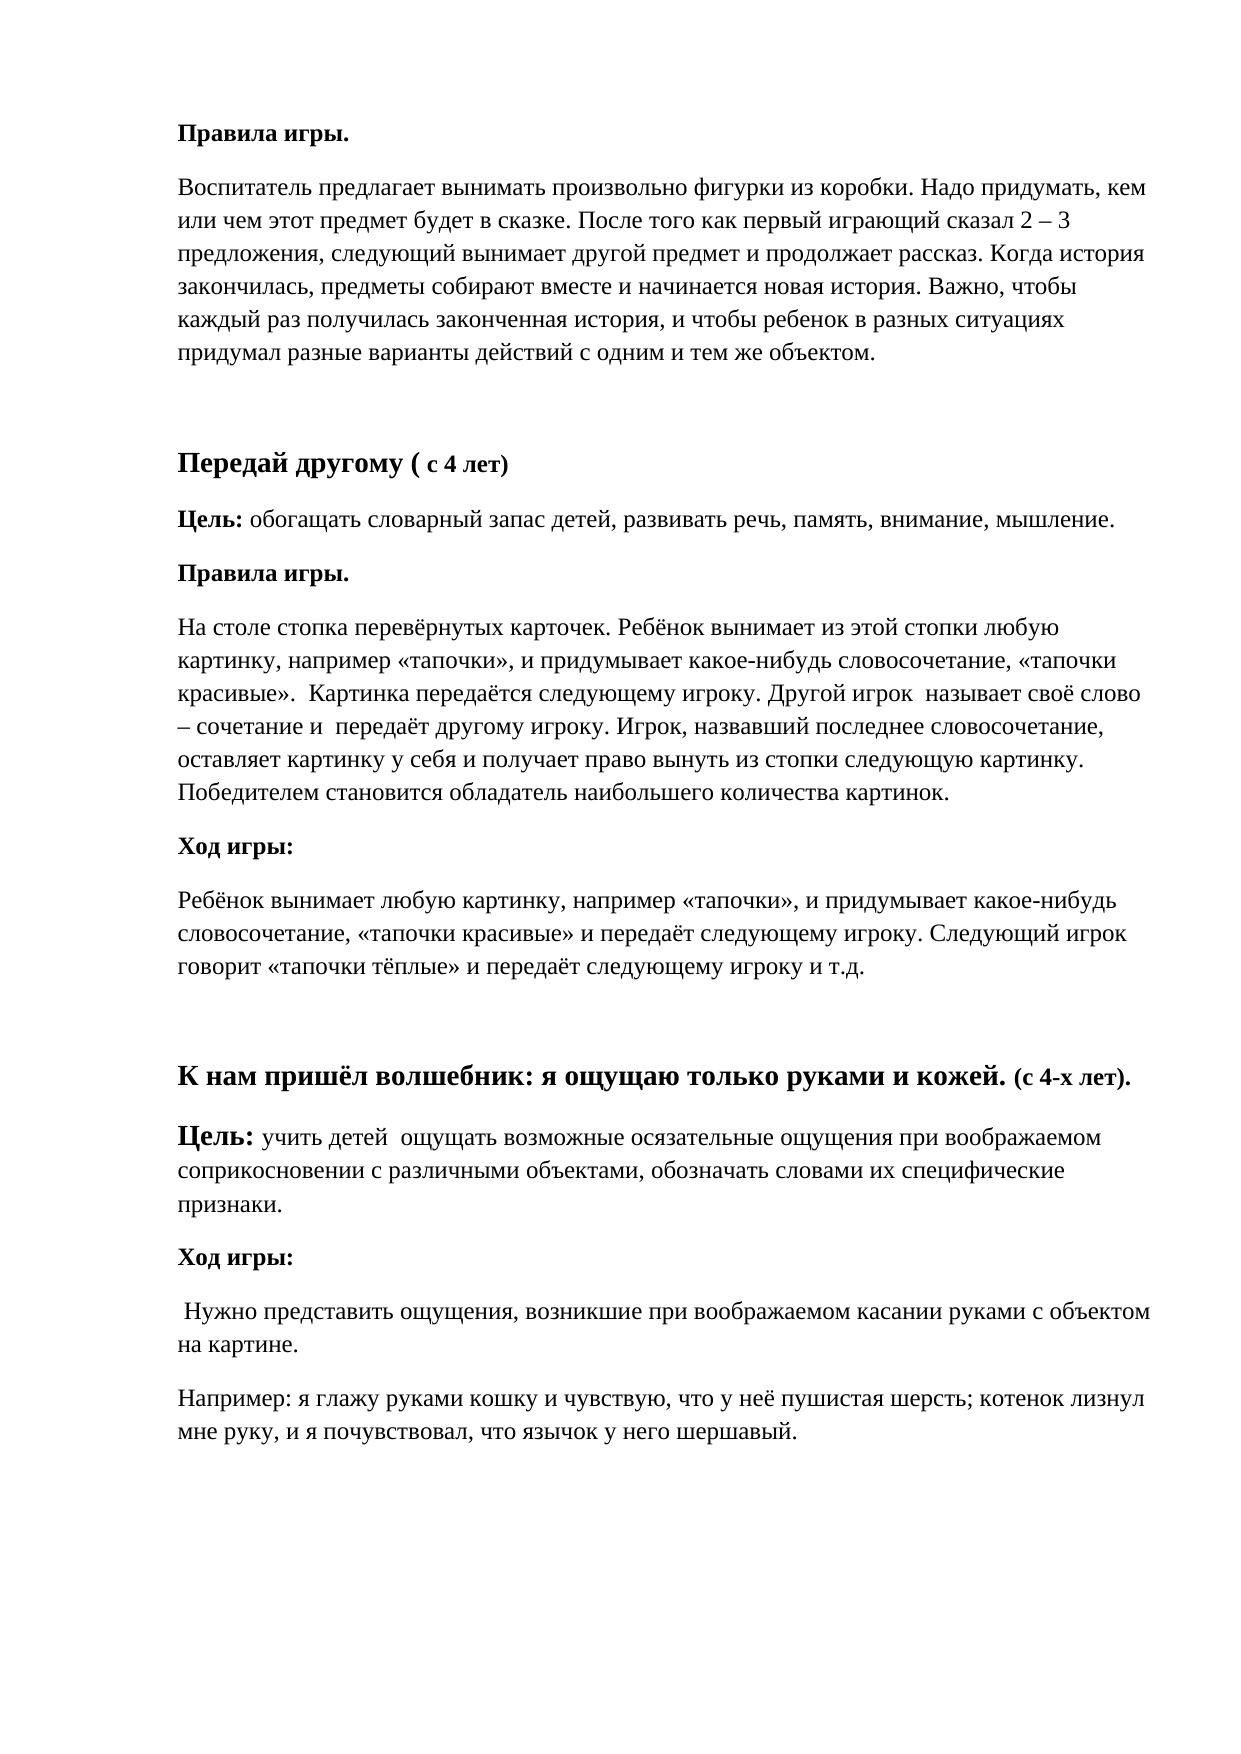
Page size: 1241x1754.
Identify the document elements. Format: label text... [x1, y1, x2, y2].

text Ребёнок вынимает любую картинку, например «тапочки», и придумывает какое-нибудь словосочетание, «тапочки красивые» и передаёт следующему игроку. Следующий игрок говорит «тапочки тёплые» и передаёт следующему игроку и т.д. [177, 885, 1152, 979]
text Нужно представить ощущения, возникшие при воображаемом касании руками с объектом на картине. [177, 1296, 1152, 1358]
text Например: я глажу руками кошку и чувствую, что у неё пушистая шерсть; котенок лизнул мне руку, и я почувствовал, что язычок у него шершавый. [177, 1383, 1152, 1445]
text Правила игры. [177, 558, 1152, 587]
text Цель: обогащать словарный запас детей, развивать речь, память, внимание, мышление. [177, 504, 1152, 533]
text Правила игры. [177, 118, 1152, 147]
text Ход игры: [177, 1242, 1152, 1271]
text На столе стопка перевёрнутых карточек. Ребёнок вынимает из этой стопки любую картинку, например «тапочки», и придумывает какое-нибудь словосочетание, «тапочки красивые». Картинка передаётся следующему игроку. Другой игрок называет своё слово – сочетание и передаёт другому игроку. Игрок, назвавший последнее словосочетание, оставляет картинку у себя и получает право вынуть из стопки следующую картинку. Победителем становится обладатель наибольшего количества картинок. [177, 612, 1152, 806]
text Ход игры: [177, 831, 1152, 859]
text Передай другому ( с 4 лет) [177, 445, 1152, 478]
text К нам пришёл волшебник: я ощущаю только руками и кожей. (с 4-х лет). [177, 1058, 1152, 1092]
text Воспитатель предлагает вынимать произвольно фигурки из коробки. Надо придумать, кем или чем этот предмет будет в сказке. После того как первый играющий сказал 2 – 3 предложения, следующий вынимает другой предмет и продолжает рассказ. Когда история закончилась, предметы собирают вместе и начинается новая история. Важно, чтобы каждый раз получилась законченная история, и чтобы ребенок в разных ситуациях придумал разные варианты действий с одним и тем же объектом. [177, 172, 1152, 366]
text Цель: учить детей ощущать возможные осязательные ощущения при воображаемом соприкосновении с различными объектами, обозначать словами их специфические признаки. [177, 1118, 1152, 1217]
